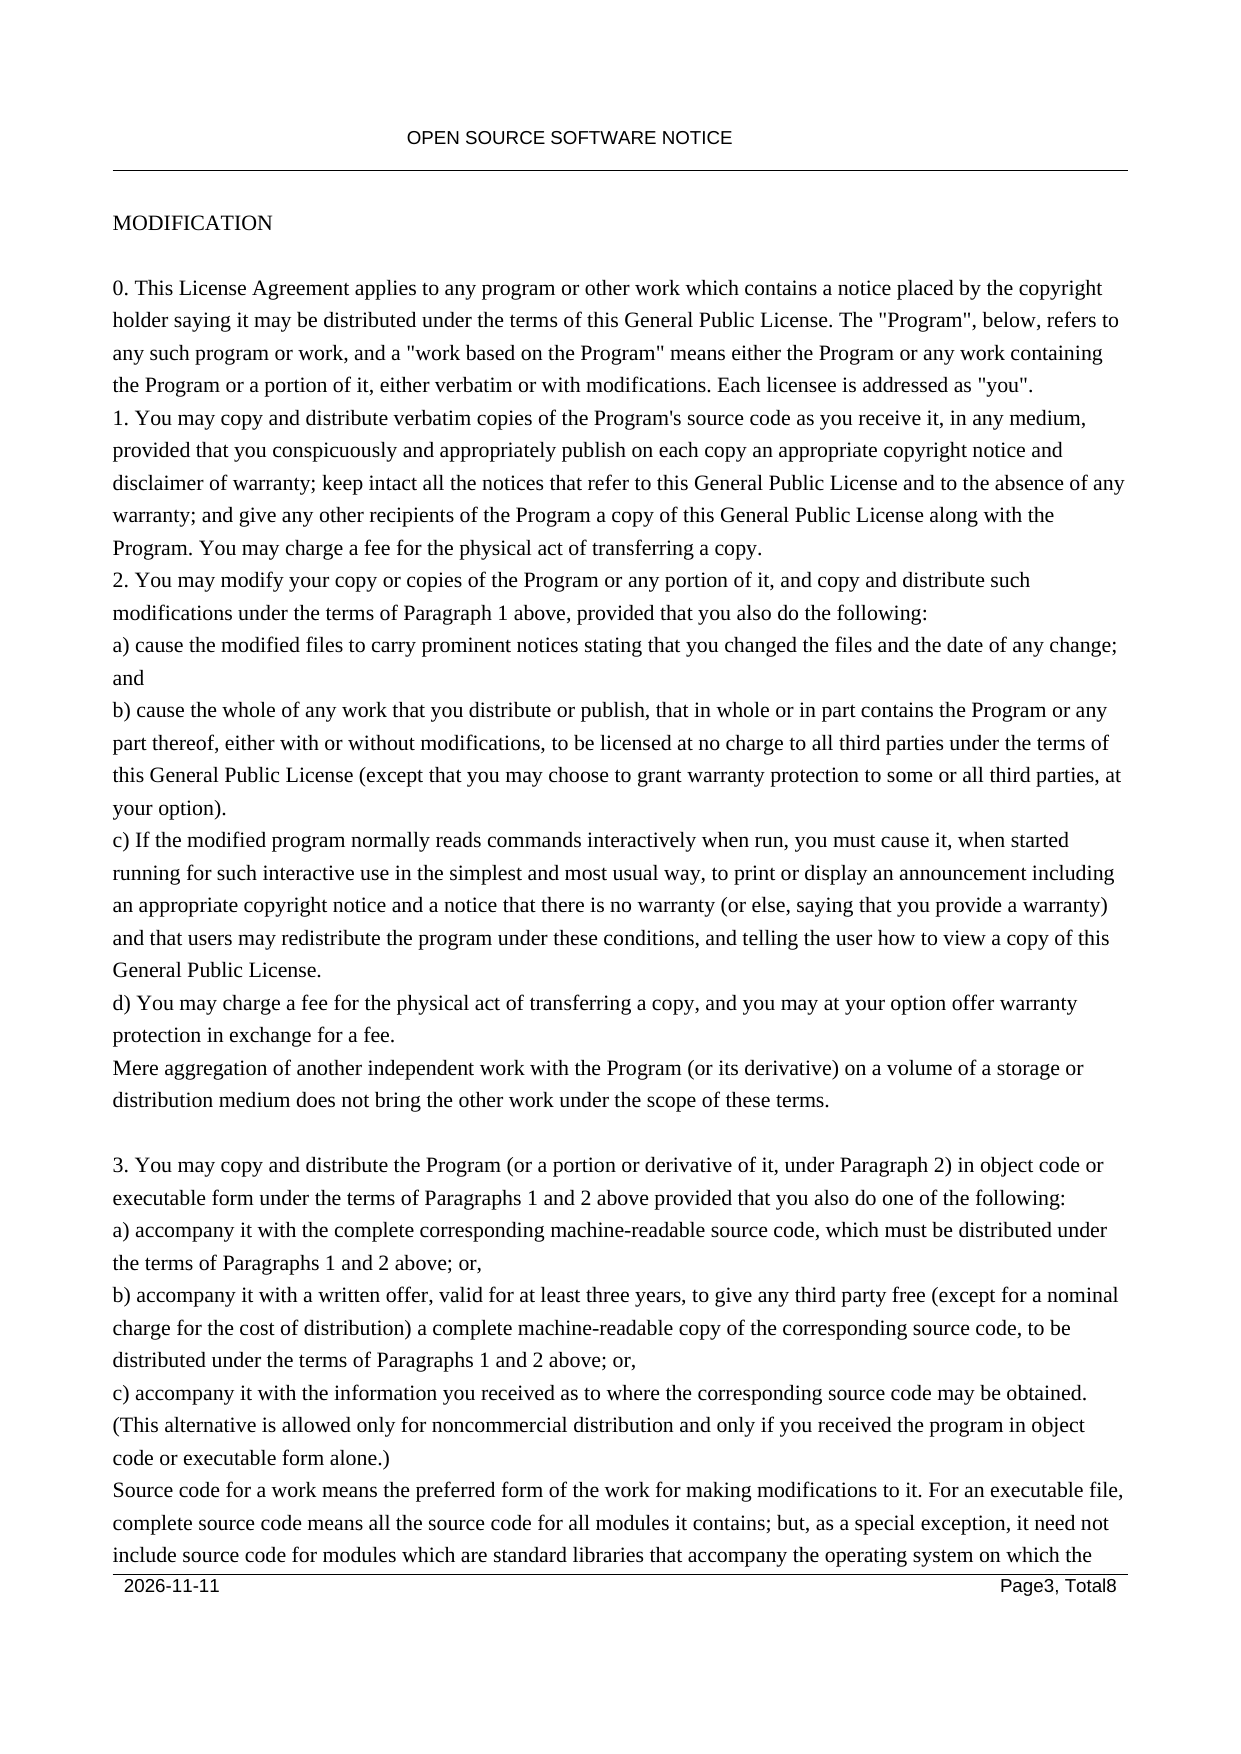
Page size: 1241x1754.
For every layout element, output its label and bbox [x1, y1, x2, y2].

text [112, 206, 1128, 1571]
